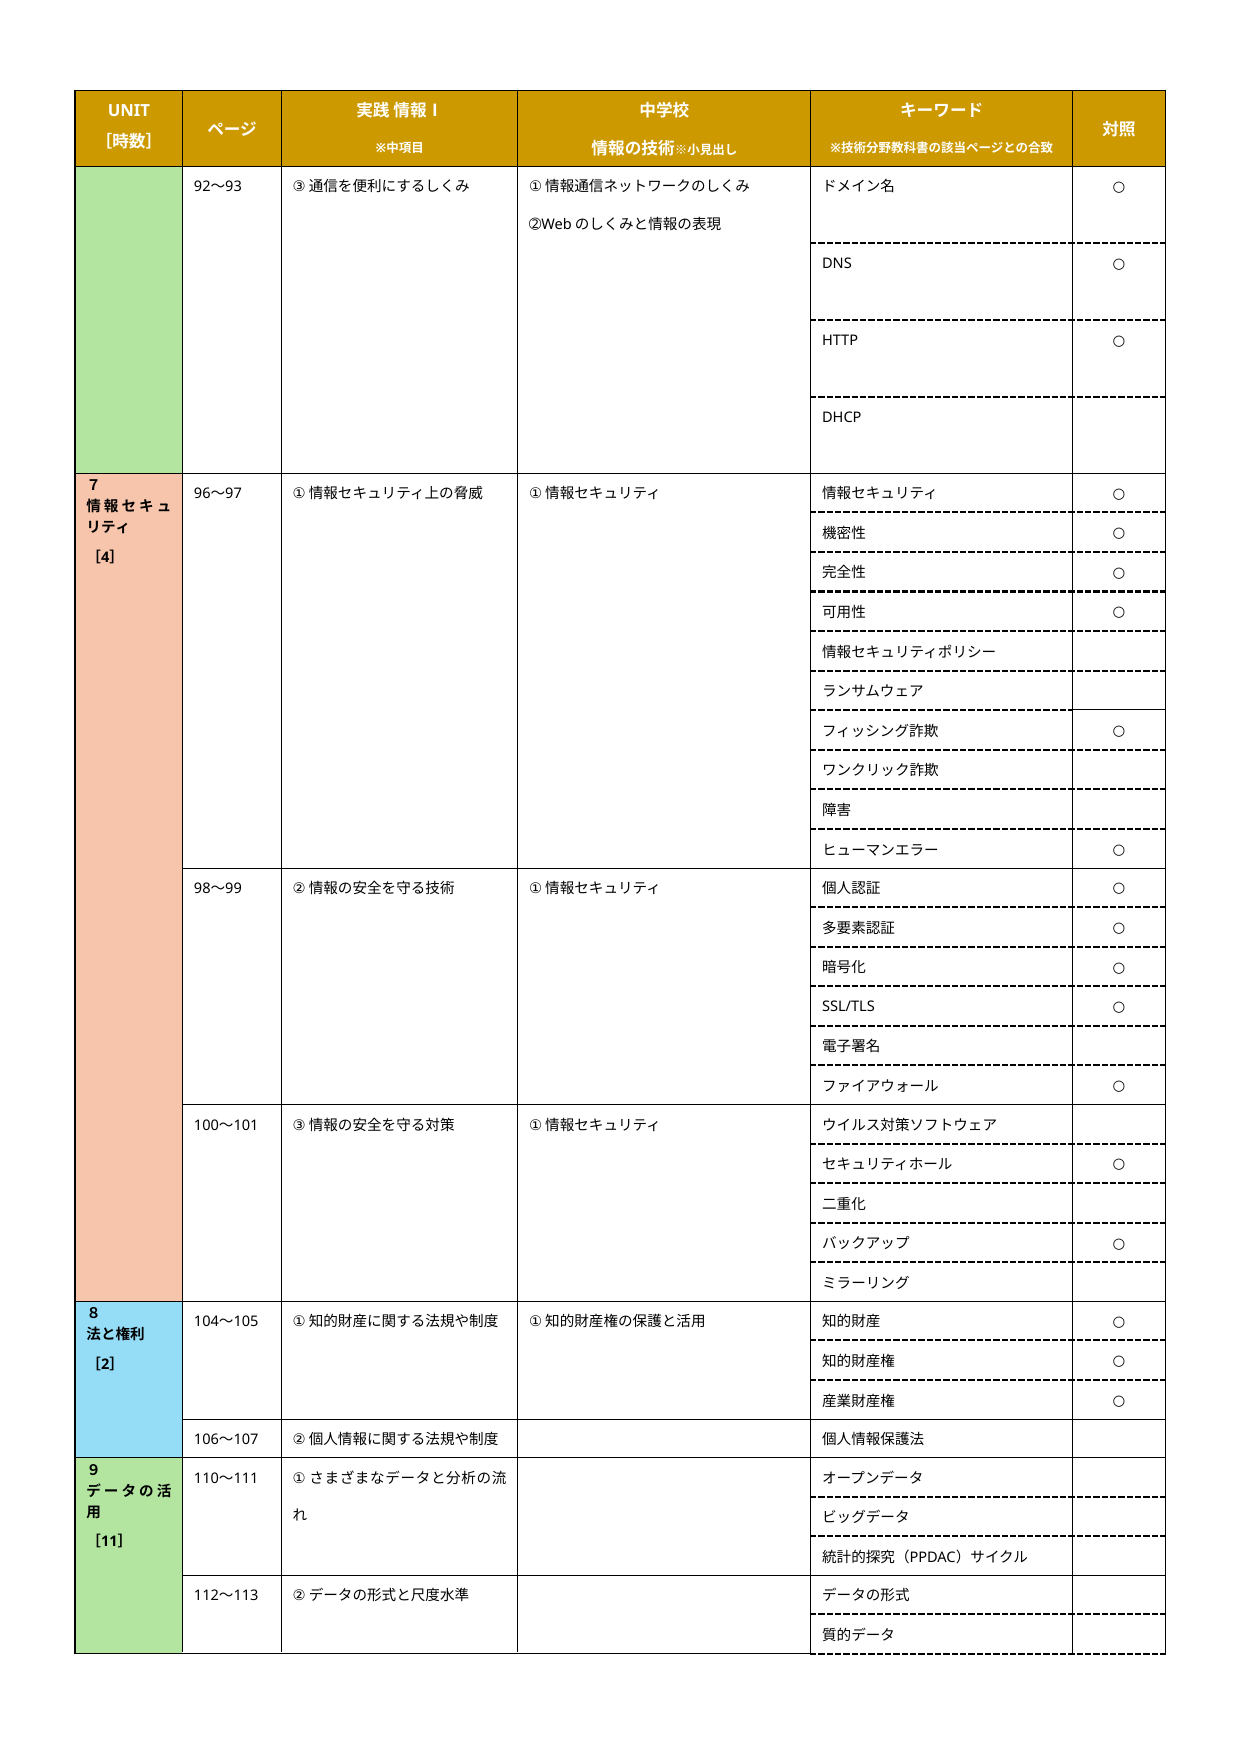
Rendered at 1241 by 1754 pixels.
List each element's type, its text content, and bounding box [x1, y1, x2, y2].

table_cell [1073, 396, 1165, 473]
table_cell ランサムウェア [811, 670, 1072, 709]
table_cell ①知的財産権の保護と活用 [518, 1302, 810, 1418]
table_cell ①情報セキュリティ [518, 1105, 810, 1301]
table_cell ○ [1073, 869, 1165, 906]
table_cell 産業財産権 [811, 1379, 1072, 1418]
table_cell ○ [1073, 1339, 1165, 1379]
table_cell [1073, 1420, 1165, 1457]
table_cell ○ [1073, 474, 1165, 511]
table_cell ７ 情報セキュリティ ［4］ [76, 474, 182, 1301]
table_cell ヒューマンエラー [811, 828, 1072, 867]
table_cell ○ [1073, 906, 1165, 946]
table_cell ウイルス対策ソフトウェア [811, 1105, 1072, 1142]
table_cell [1073, 749, 1165, 788]
table_cell [1073, 1458, 1165, 1496]
table_cell [518, 1458, 810, 1575]
table_cell 統計的探究（PPDAC）サイクル [811, 1535, 1072, 1575]
table_cell 電子署名 [811, 1025, 1072, 1064]
table_cell SSL/TLS [811, 985, 1072, 1025]
table_cell ①情報通信ネットワークのしくみ ➁Webのしくみと情報の表現 [518, 167, 810, 473]
table_cell [1073, 1613, 1165, 1653]
table_cell ○ [1073, 1143, 1165, 1182]
table_cell 92～93 [183, 167, 281, 473]
table_cell [1073, 630, 1165, 669]
table_cell ファイアウォール [811, 1064, 1072, 1104]
table_cell ○ [1073, 1222, 1165, 1261]
table_cell オープンデータ [811, 1458, 1072, 1496]
table_cell セキュリティホール [811, 1143, 1072, 1182]
table_cell ○ [1073, 985, 1165, 1025]
table_cell ○ [1073, 511, 1165, 551]
table_cell 112～113 [183, 1576, 281, 1653]
table_cell DHCP [811, 396, 1072, 473]
table_cell [1073, 670, 1165, 709]
table_cell ○ [1073, 1379, 1165, 1418]
table_cell [1073, 1025, 1165, 1064]
table_cell ○ [1073, 242, 1165, 319]
table_cell ○ [1073, 551, 1165, 590]
table_cell 可用性 [811, 590, 1072, 630]
table_cell [1073, 1576, 1165, 1613]
table_cell ○ [1073, 590, 1165, 630]
table_cell [1073, 788, 1165, 828]
table_cell ９ データの活用 ［11］ [76, 1458, 182, 1653]
table_cell 多要素認証 [811, 906, 1072, 946]
table_header UNIT ［時数］ [76, 91, 182, 166]
table_cell 質的データ [811, 1613, 1072, 1653]
table_cell 知的財産 [811, 1302, 1072, 1339]
table_cell ②データの形式と尺度水準 [281, 1576, 518, 1653]
table_cell DNS [811, 242, 1072, 319]
table_cell ②個人情報に関する法規や制度 [282, 1420, 517, 1457]
table_header 中学校 情報の技術※小見出し [518, 91, 810, 166]
table_cell ワンクリック詐欺 [811, 749, 1072, 788]
table_cell 情報セキュリティ [811, 474, 1072, 511]
table_header ページ [183, 91, 281, 166]
table_cell ①知的財産に関する法規や制度 [282, 1302, 517, 1418]
table_header 対照 [1073, 91, 1165, 166]
table_cell ①さまざまなデータと分析の流れ [282, 1458, 517, 1575]
table_cell ビッグデータ [811, 1496, 1072, 1535]
table_cell [1073, 1261, 1165, 1301]
table_cell [1073, 1105, 1165, 1142]
table_cell ②情報の安全を守る技術 [282, 869, 517, 1104]
table_header キーワード ※技術分野教科書の該当ページとの合致 [811, 91, 1072, 166]
table_cell 二重化 [811, 1182, 1072, 1222]
table_cell 個人情報保護法 [811, 1420, 1072, 1457]
table_cell 情報セキュリティポリシー [811, 630, 1072, 669]
table_cell ８ 法と権利 ［2］ [76, 1302, 182, 1457]
table_cell ①情報セキュリティ上の脅威 [282, 474, 517, 867]
table_cell 110～111 [183, 1458, 281, 1575]
table_cell ①情報セキュリティ [518, 869, 810, 1104]
table_cell ○ [1073, 167, 1165, 242]
table_cell [1073, 1535, 1165, 1575]
table_cell ドメイン名 [811, 167, 1072, 242]
table_cell ○ [1073, 1302, 1165, 1339]
table_cell バックアップ [811, 1222, 1072, 1261]
table_cell 知的財産権 [811, 1339, 1072, 1379]
table_cell [1073, 1182, 1165, 1222]
table_cell 完全性 [811, 551, 1072, 590]
table_cell 104～105 [183, 1302, 281, 1418]
table_cell 98～99 [183, 869, 281, 1104]
table_cell データの形式 [811, 1576, 1072, 1613]
table_cell ○ [1073, 946, 1165, 985]
table_cell ①情報セキュリティ [518, 474, 810, 867]
table_cell ③情報の安全を守る対策 [282, 1105, 517, 1301]
table_cell [518, 1420, 810, 1457]
table_cell 障害 [811, 788, 1072, 828]
table_cell ③通信を便利にするしくみ [282, 167, 517, 473]
table_cell HTTP [811, 319, 1072, 396]
table_cell 106～107 [183, 1420, 281, 1457]
table_header 実践 情報Ⅰ ※中項目 [282, 91, 517, 166]
table_cell 96～97 [183, 474, 281, 867]
table_cell フィッシング詐欺 [811, 709, 1072, 749]
table_cell [518, 1576, 810, 1653]
table_cell 暗号化 [811, 946, 1072, 985]
table_cell 機密性 [811, 511, 1072, 551]
table_cell [1073, 1496, 1165, 1535]
table_cell 100～101 [183, 1105, 281, 1301]
table_cell ミラーリング [811, 1261, 1072, 1301]
table_cell 個人認証 [811, 869, 1072, 906]
table_cell ○ [1073, 710, 1165, 749]
table_cell ○ [1073, 1064, 1165, 1104]
table_cell ○ [1073, 828, 1165, 867]
table_cell ○ [1073, 319, 1165, 396]
